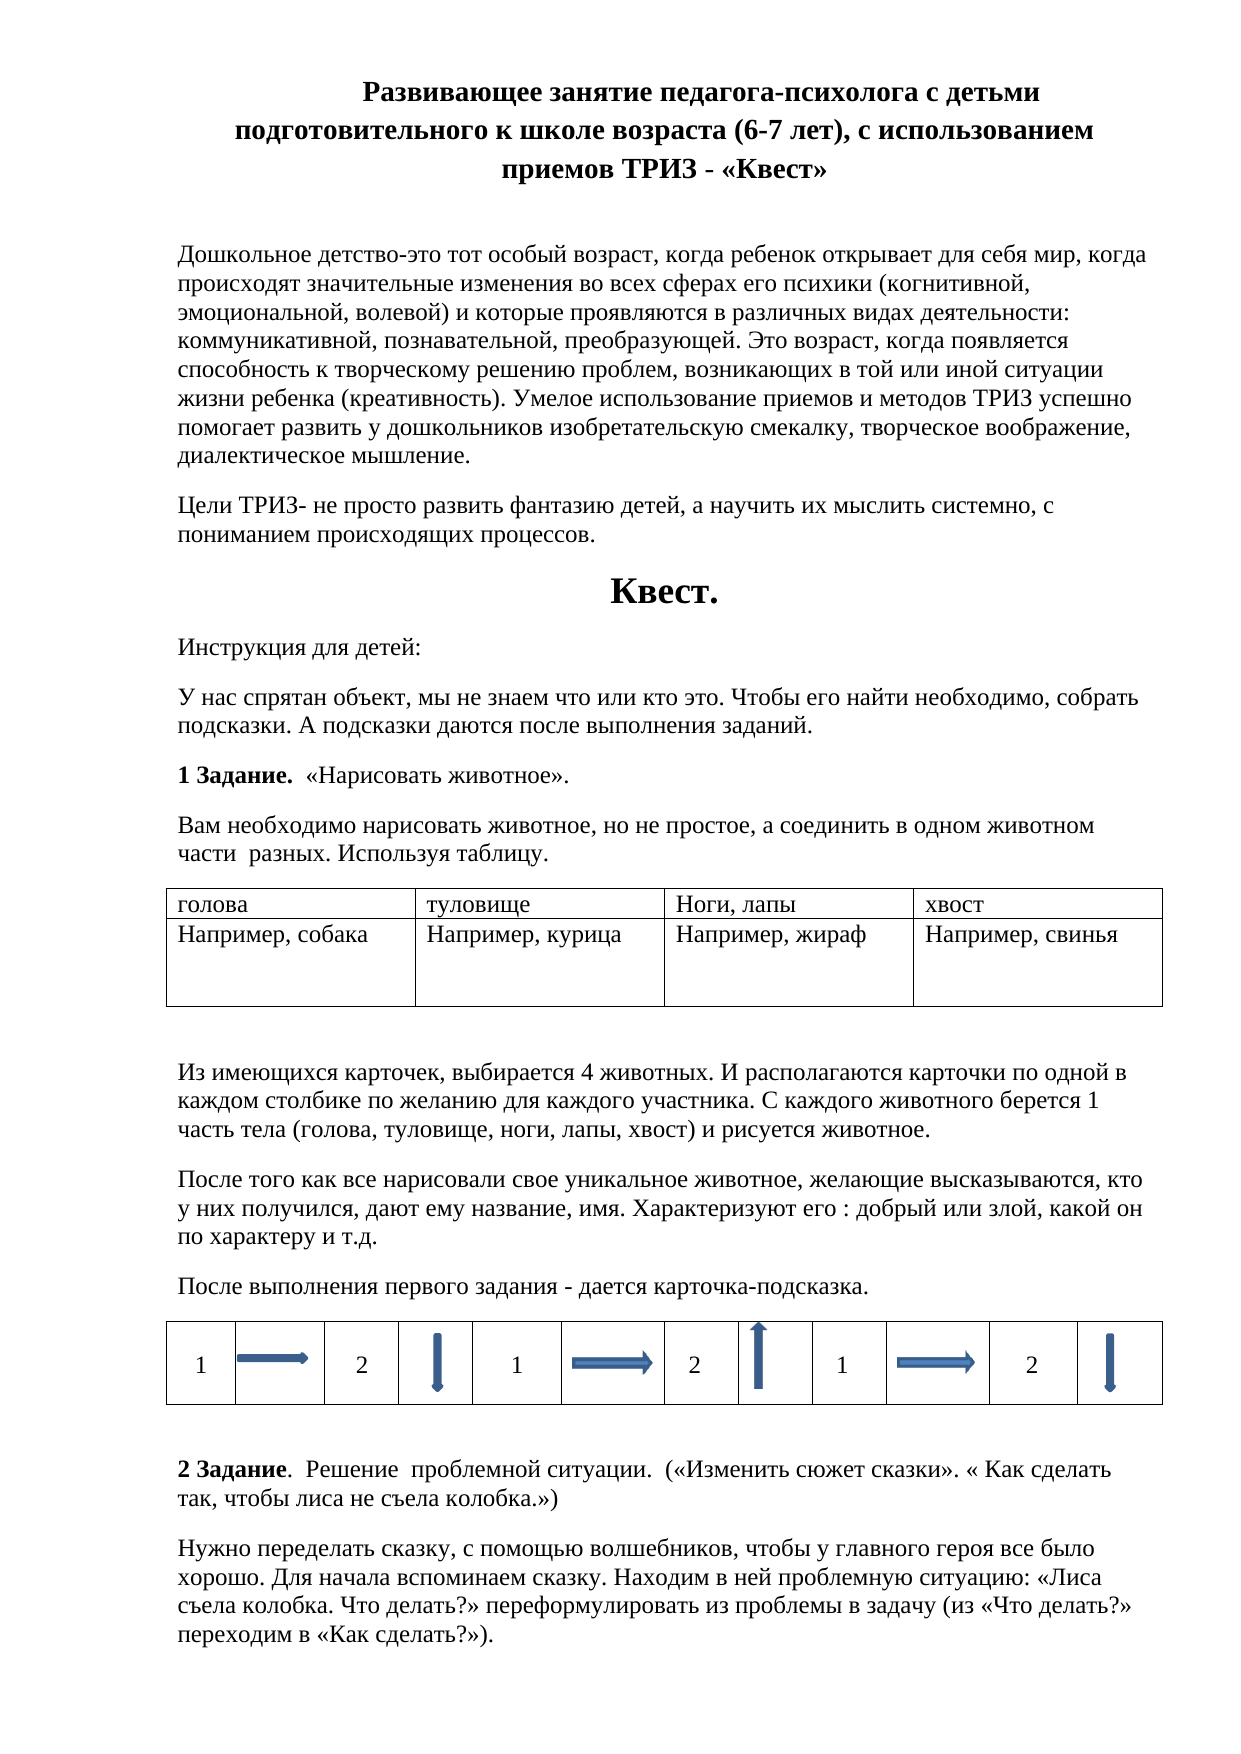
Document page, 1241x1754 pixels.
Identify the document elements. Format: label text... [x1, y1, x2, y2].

picture [749, 1321, 768, 1389]
text Развивающее занятие педагога-психолога с детьми подготовительного к школе возраста (6-7 лет), с использованием приемов ТРИЗ - «Квест» [177, 74, 1152, 184]
text Из имеющихся карточек, выбирается 4 животных. И располагаются карточки по одной в каждом столбике по желанию для каждого участника. С каждого животного берется 1 часть тела (голова, туловище, ноги, лапы, хвост) и рисуется животное. [177, 1057, 1152, 1143]
text После того как все нарисовали свое уникальное животное, желающие высказываются, кто у них получился, дают ему название, имя. Характеризуют его : добрый или злой, какой он по характеру и т.д. [177, 1164, 1152, 1250]
table_header [236, 1322, 324, 1404]
table_header [1078, 1322, 1162, 1404]
text Квест. [177, 568, 1152, 611]
table_header голова [167, 889, 415, 918]
text Инструкция для детей: [177, 632, 1152, 661]
table_cell Например, курица [416, 919, 664, 1006]
table_header 1 [813, 1322, 886, 1404]
table_header Ноги, лапы [665, 889, 913, 918]
text 1 Задание. «Нарисовать животное». [177, 760, 1152, 789]
text Вам необходимо нарисовать животное, но не простое, а соединить в одном животном части разных. Используя таблицу. [177, 810, 1152, 867]
table_header 1 [167, 1322, 235, 1404]
text Нужно переделать сказку, с помощью волшебников, чтобы у главного героя все было хорошо. Для начала вспоминаем сказку. Находим в ней проблемную ситуацию: «Лиса съела колобка. Что делать?» переформулировать из проблемы в задачу (из «Что делать?» переходим в «Как сделать?»). [177, 1533, 1152, 1648]
table_header туловище [416, 889, 664, 918]
text Дошкольное детство-это тот особый возраст, когда ребенок открывает для себя мир, когда происходят значительные изменения во всех сферах его психики (когнитивной, эмоциональной, волевой) и которые проявляются в различных видах деятельности: коммуникативной, познавательной, преобразующей. Это возраст, когда появляется способность к творческому решению проблем, возникающих в той или иной ситуации жизни ребенка (креативность). Умелое использование приемов и методов ТРИЗ успешно помогает развить у дошкольников изобретательскую смекалку, творческое воображение, диалектическое мышление. [177, 239, 1152, 469]
table_header [887, 1322, 989, 1404]
picture [897, 1350, 975, 1374]
table_header [399, 1322, 472, 1404]
table_header 2 [990, 1322, 1077, 1404]
table_cell Например, собака [167, 919, 415, 1006]
picture [572, 1350, 653, 1375]
table_header 2 [665, 1322, 738, 1404]
table_cell Например, жираф [665, 919, 913, 1006]
table_header хвост [914, 889, 1162, 918]
table_header [562, 1322, 664, 1404]
text У нас спрятан объект, мы не знаем что или кто это. Чтобы его найти необходимо, собрать подсказки. А подсказки даются после выполнения заданий. [177, 682, 1152, 739]
table_header 2 [325, 1322, 398, 1404]
table_header [739, 1322, 812, 1404]
text 2 Задание. Решение проблемной ситуации. («Изменить сюжет сказки». « Как сделать так, чтобы лиса не съела колобка.») [177, 1454, 1152, 1512]
text После выполнения первого задания - дается карточка-подсказка. [177, 1271, 1152, 1300]
table_header 1 [473, 1322, 561, 1404]
text Цели ТРИЗ- не просто развить фантазию детей, а научить их мыслить системно, с пониманием происходящих процессов. [177, 490, 1152, 547]
table_cell Например, свинья [914, 919, 1162, 1006]
